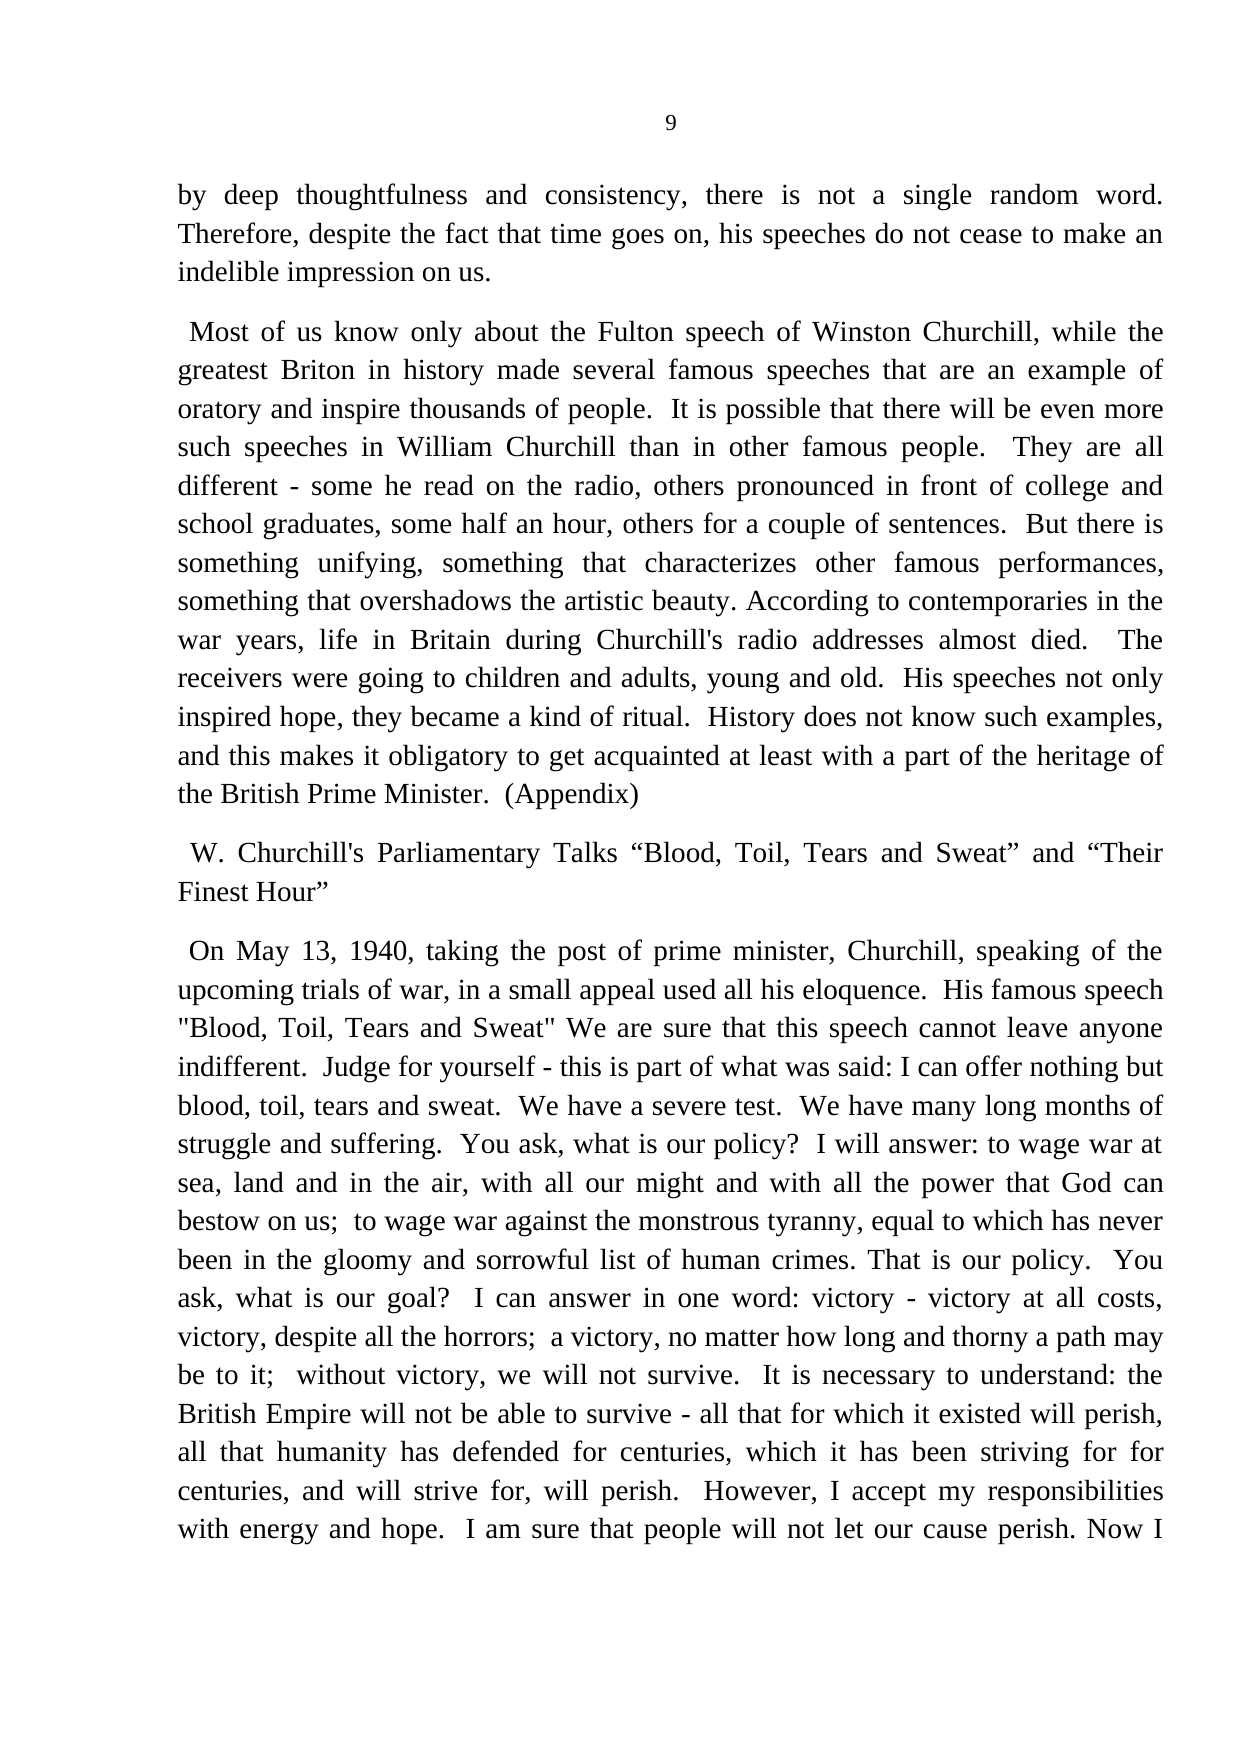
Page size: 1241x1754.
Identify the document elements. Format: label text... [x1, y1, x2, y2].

text Most of us know only about the Fulton speech of Winston Churchill, while the greatest Briton in history made several famous speeches that are an example of oratory and inspire thousands of people. It is possible that there will be even more such speeches in William Churchill than in other famous people. They are all different - some he read on the radio, others pronounced in front of college and school graduates, some half an hour, others for a couple of sentences. But there is something unifying, something that characterizes other famous performances, something that overshadows the artistic beauty. According to contemporaries in the war years, life in Britain during Churchill's radio addresses almost died. The receivers were going to children and adults, young and old. His speeches not only inspired hope, they became a kind of ritual. History does not know such examples, and this makes it obligatory to get acquainted at least with a part of the heritage of the British Prime Minister. (Appendix) [177, 314, 1164, 810]
text W. Churchill's Parliamentary Talks “Blood, Toil, Tears and Sweat” and “Their Finest Hour” [177, 836, 1164, 908]
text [177, 177, 1164, 288]
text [177, 933, 1164, 1545]
